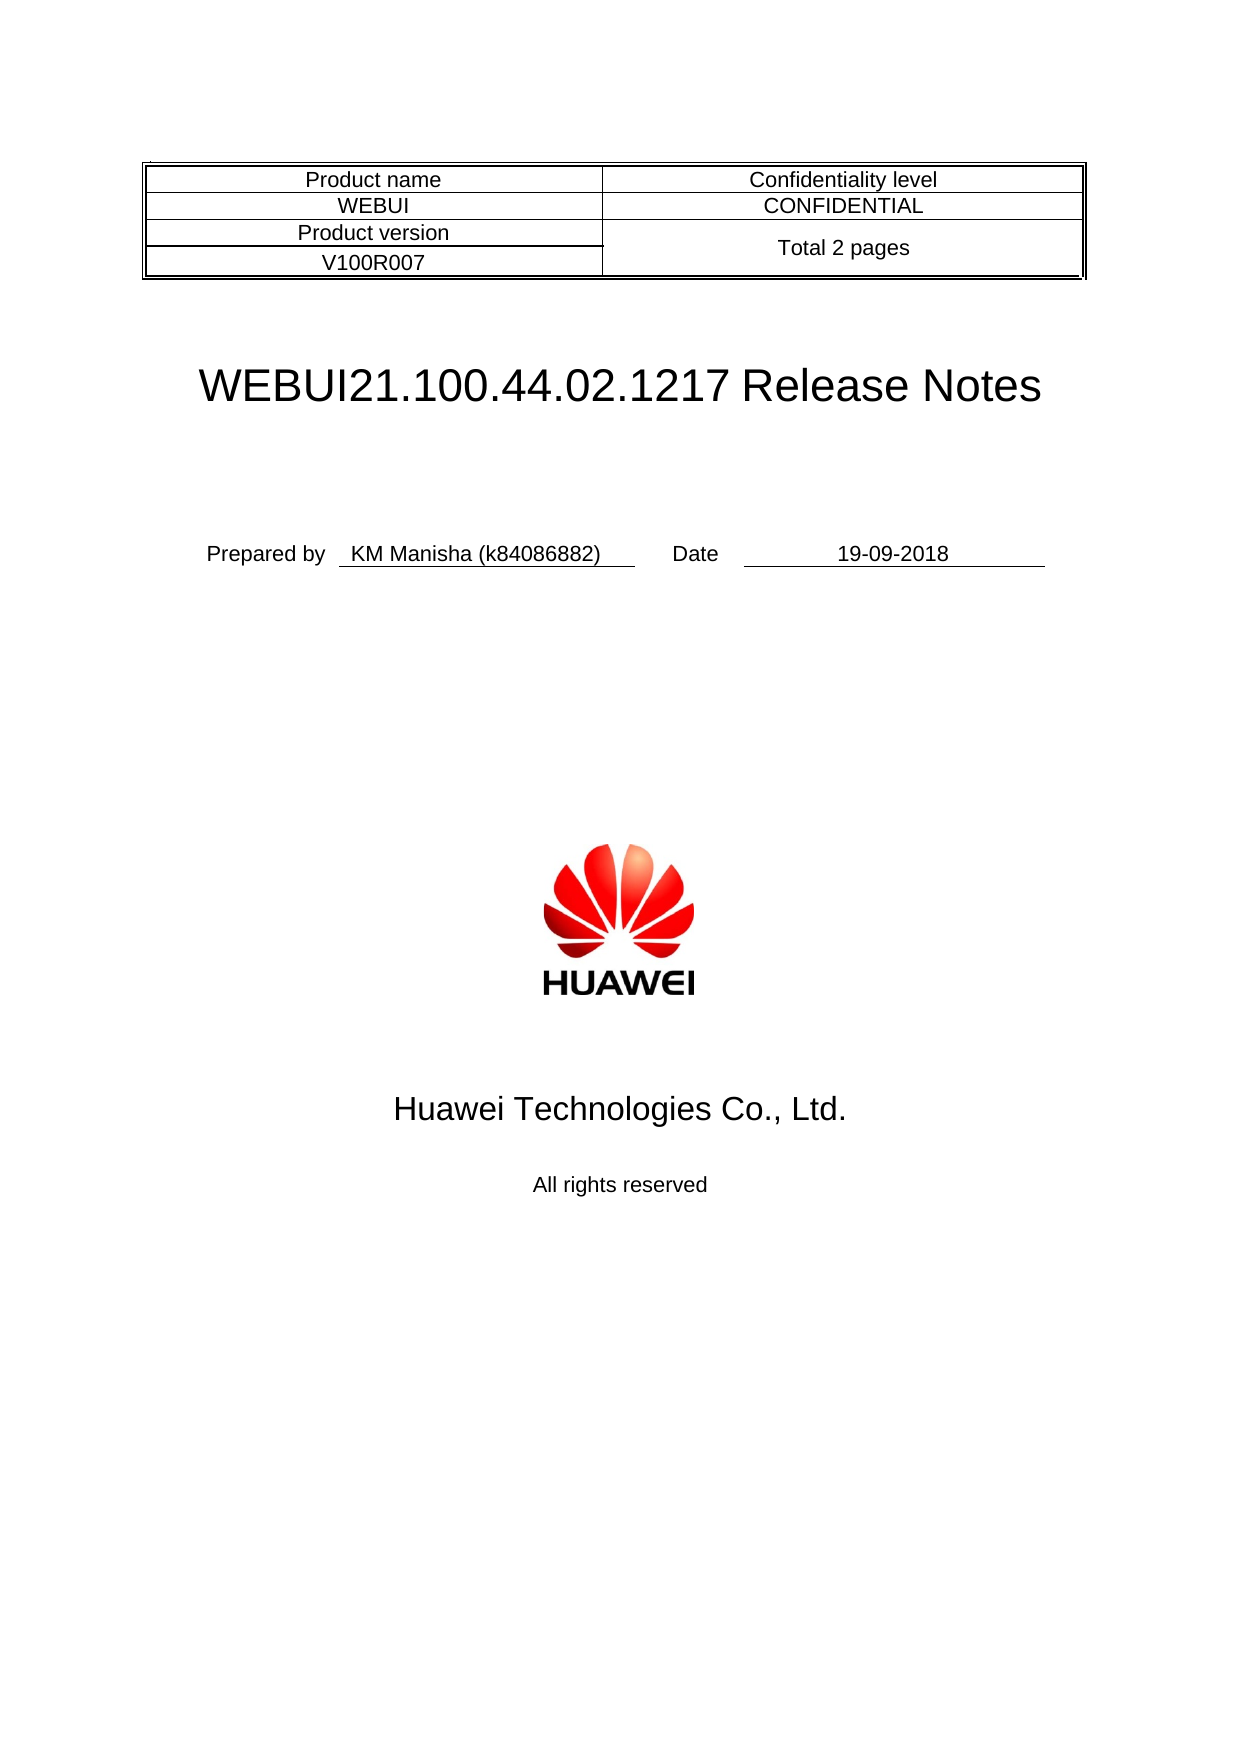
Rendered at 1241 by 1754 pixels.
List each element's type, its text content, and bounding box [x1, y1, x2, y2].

table_header Product name [147, 167, 602, 192]
table_header Prepared by [195, 540, 339, 566]
table_header KM Manisha (k84086882) [339, 540, 634, 566]
text WEBUI21.100.44.02.1217 Release Notes [150, 359, 1090, 412]
table_cell WEBUI [147, 193, 602, 218]
text All rights reserved [150, 1171, 1090, 1197]
picture [543, 844, 694, 995]
table_cell V100R007 [147, 247, 602, 275]
table_cell CONFIDENTIAL [603, 193, 1082, 218]
table_cell Product version [147, 220, 602, 245]
table_header Confidentiality level [603, 167, 1082, 192]
table_cell Total 2 pages [603, 220, 1082, 275]
table_header Date [635, 540, 744, 566]
table_header 19-09-2018 [744, 540, 1045, 566]
text Huawei Technologies Co., Ltd. [150, 1089, 1090, 1127]
